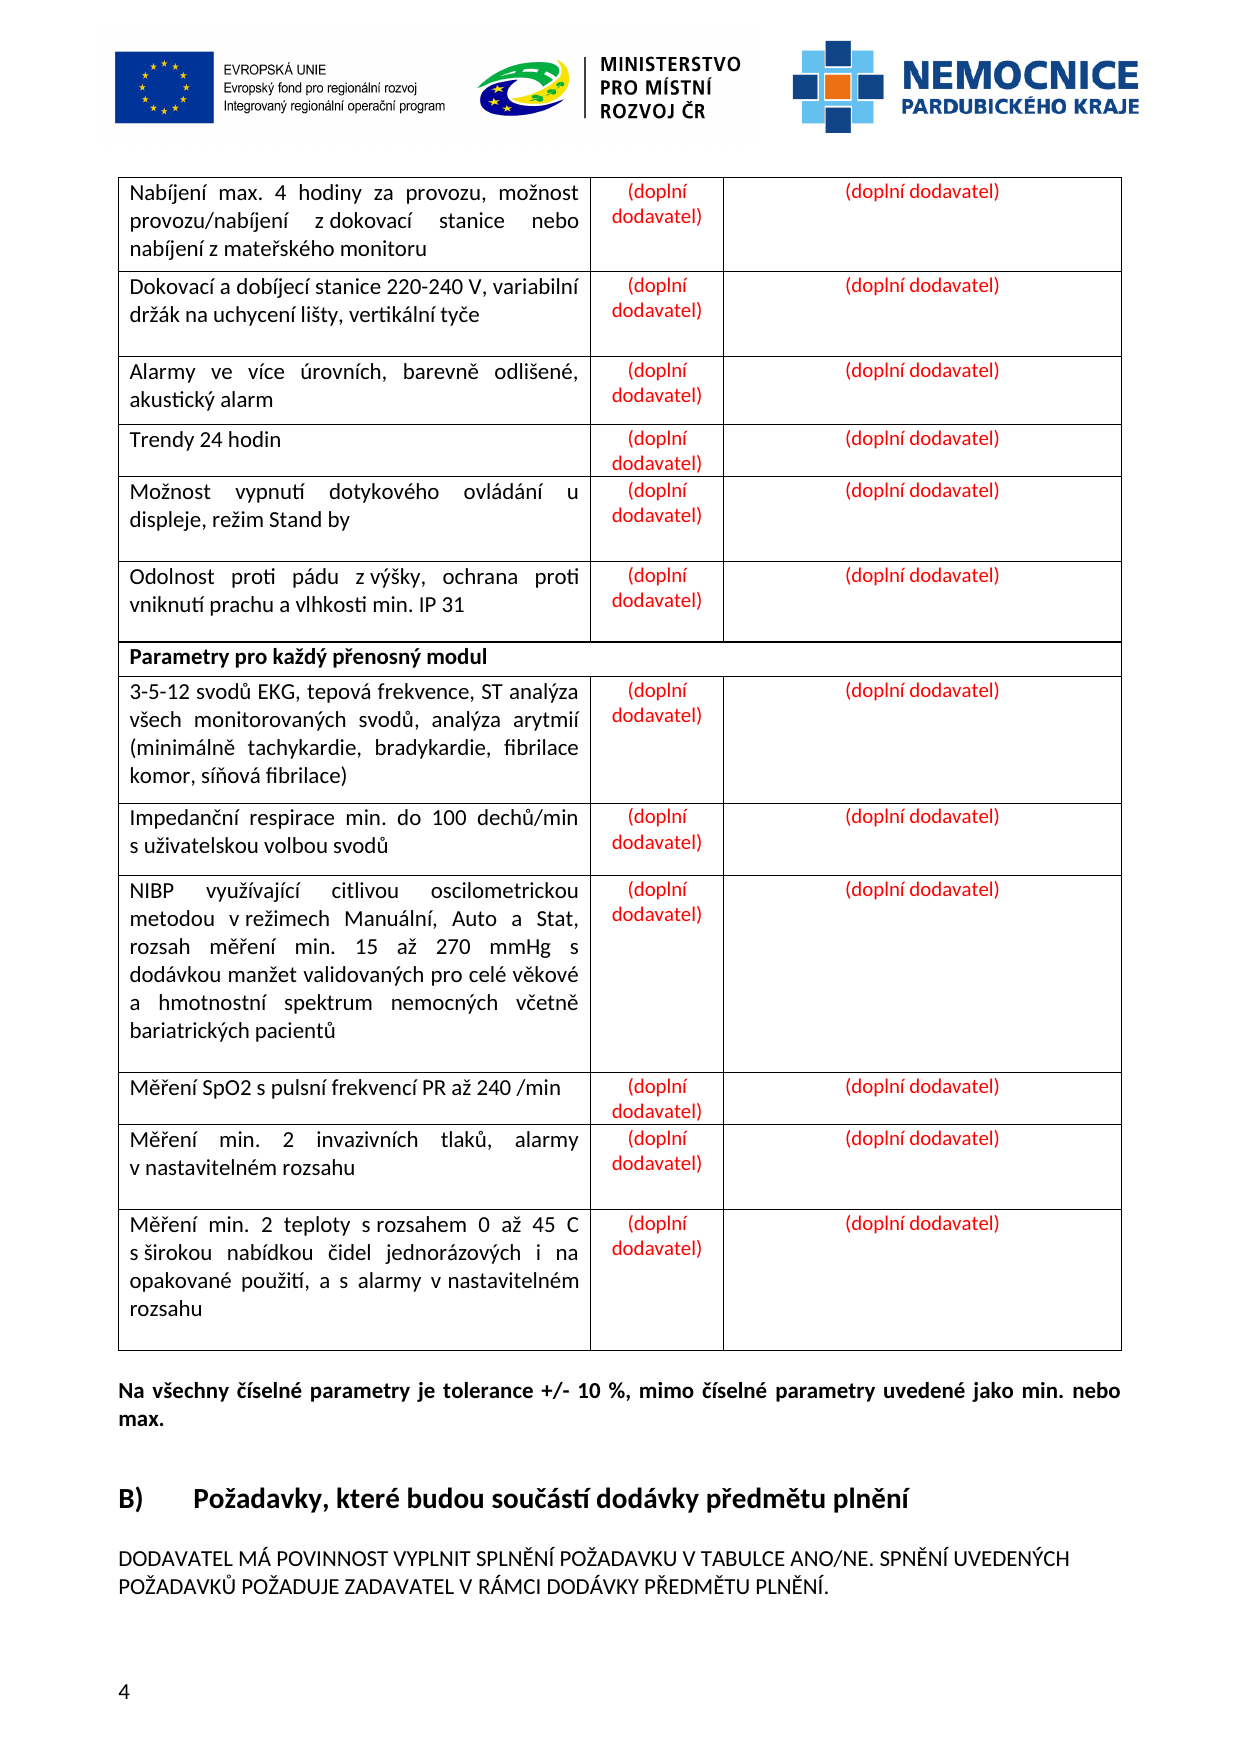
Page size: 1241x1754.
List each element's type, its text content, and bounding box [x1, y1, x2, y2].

table_cell (doplní dodavatel) [724, 677, 1121, 802]
table_cell (doplní dodavatel) [591, 357, 723, 424]
table_cell (doplní dodavatel) [724, 804, 1121, 875]
text Na všechny číselné parametry je tolerance +/- 10 %, mimo číselné parametry uvedené jako min. nebo max. [118, 1376, 1122, 1432]
table_cell (doplní dodavatel) [724, 425, 1121, 476]
table_cell (doplní dodavatel) [591, 804, 723, 875]
table_cell (doplní dodavatel) [591, 1210, 723, 1350]
list Požadavky, které budou součástí dodávky předmětu plnění [118, 1480, 1122, 1516]
table_cell (doplní dodavatel) [591, 272, 723, 356]
table_cell (doplní dodavatel) [724, 272, 1121, 356]
table_cell Alarmy ve více úrovních, barevně odlišené, akustický alarm [119, 357, 590, 424]
table_cell Možnost vypnutí dotykového ovládání u displeje, režim Stand by [119, 477, 590, 561]
table_cell (doplní dodavatel) [724, 357, 1121, 424]
picture [93, 27, 762, 147]
table_cell (doplní dodavatel) [724, 477, 1121, 561]
table_cell Trendy 24 hodin [119, 425, 590, 476]
table_cell Měření min. 2 teploty s rozsahem 0 až 45 C s širokou nabídkou čidel jednorázových i na opakované použití, a s alarmy v nastavitelném rozsahu [119, 1210, 590, 1350]
table_cell Odolnost proti pádu z výšky, ochrana proti vniknutí prachu a vlhkosti min. IP 31 [119, 562, 590, 641]
table_cell (doplní dodavatel) [724, 1210, 1121, 1350]
table_cell (doplní dodavatel) [724, 1125, 1121, 1209]
table_cell Impedanční respirace min. do 100 dechů/min s uživatelskou volbou svodů [119, 804, 590, 875]
table_cell (doplní dodavatel) [724, 1073, 1121, 1124]
table_cell (doplní dodavatel) [591, 677, 723, 802]
table_cell (doplní dodavatel) [724, 876, 1121, 1072]
table_cell Nabíjení max. 4 hodiny za provozu, možnost provozu/nabíjení z dokovací stanice nebo nabíjení z mateřského monitoru [119, 178, 590, 271]
table_cell (doplní dodavatel) [591, 1073, 723, 1124]
table_cell (doplní dodavatel) [724, 178, 1121, 271]
text DODAVATEL MÁ POVINNOST VYPLNIT SPLNĚNÍ POŽADAVKU V TABULCE ANO/NE. SPNĚNÍ UVEDENÝCH POŽADAVKŮ POŽADUJE ZADAVATEL V RÁMCI DODÁVKY PŘEDMĚTU PLNĚNÍ. [118, 1544, 1122, 1600]
table_cell (doplní dodavatel) [591, 178, 723, 271]
table_cell Měření SpO2 s pulsní frekvencí PR až 240 /min [119, 1073, 590, 1124]
picture [791, 39, 1139, 134]
table_cell (doplní dodavatel) [724, 562, 1121, 641]
table_cell 3-5-12 svodů EKG, tepová frekvence, ST analýza všech monitorovaných svodů, analýza arytmií (minimálně tachykardie, bradykardie, fibrilace komor, síňová fibrilace) [119, 677, 590, 802]
table_cell Dokovací a dobíjecí stanice 220-240 V, variabilní držák na uchycení lišty, vertikální tyče [119, 272, 590, 356]
table_cell (doplní dodavatel) [591, 876, 723, 1072]
table_cell (doplní dodavatel) [591, 562, 723, 641]
table_cell (doplní dodavatel) [591, 477, 723, 561]
table_cell (doplní dodavatel) [591, 1125, 723, 1209]
table_cell NIBP využívající citlivou oscilometrickou metodou v režimech Manuální, Auto a Stat, rozsah měření min. 15 až 270 mmHg s dodávkou manžet validovaných pro celé věkové a hmotnostní spektrum nemocných včetně bariatrických pacientů [119, 876, 590, 1072]
table_cell (doplní dodavatel) [591, 425, 723, 476]
table_cell Parametry pro každý přenosný modul [119, 643, 1121, 676]
table_cell Měření min. 2 invazivních tlaků, alarmy v nastavitelném rozsahu [119, 1125, 590, 1209]
